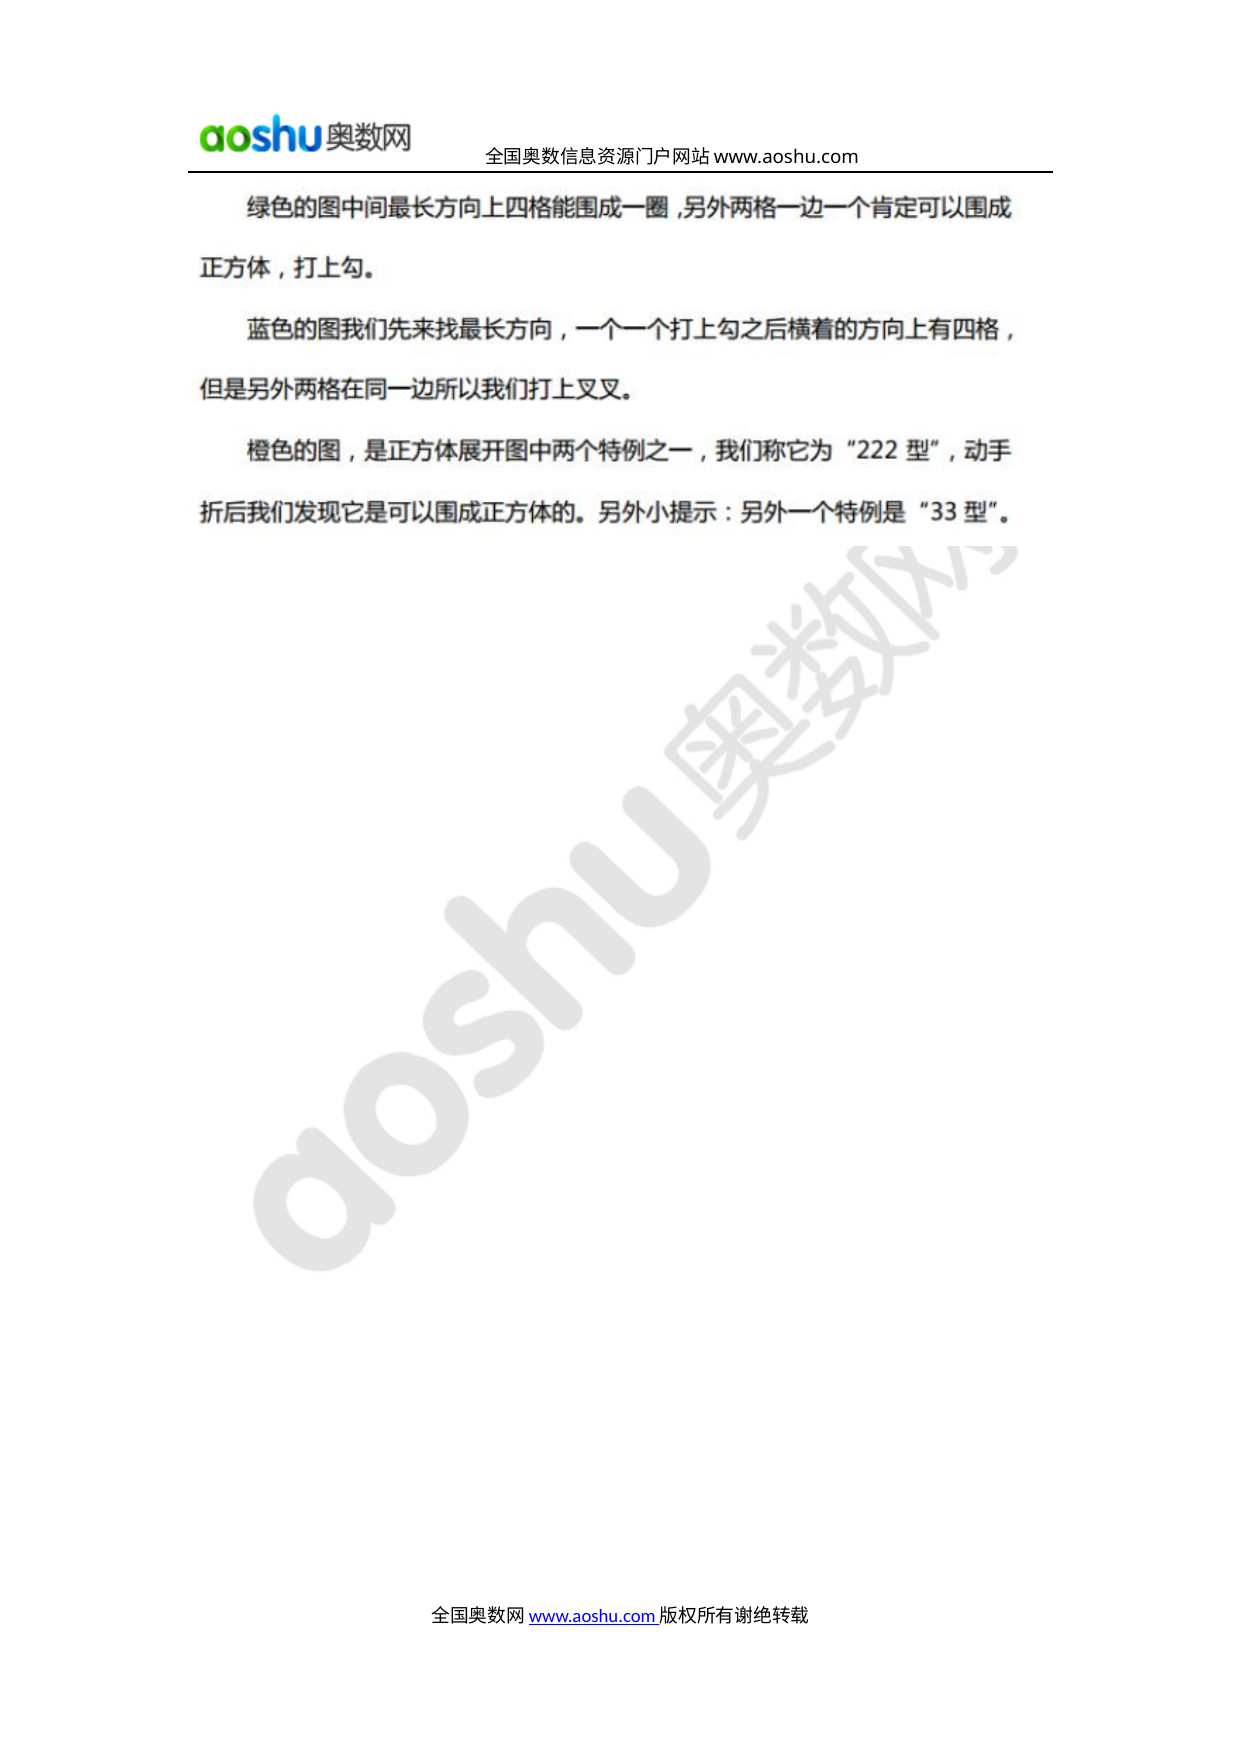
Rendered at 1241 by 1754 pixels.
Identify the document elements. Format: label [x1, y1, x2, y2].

picture [187, 176, 1053, 1338]
picture [187, 88, 485, 164]
